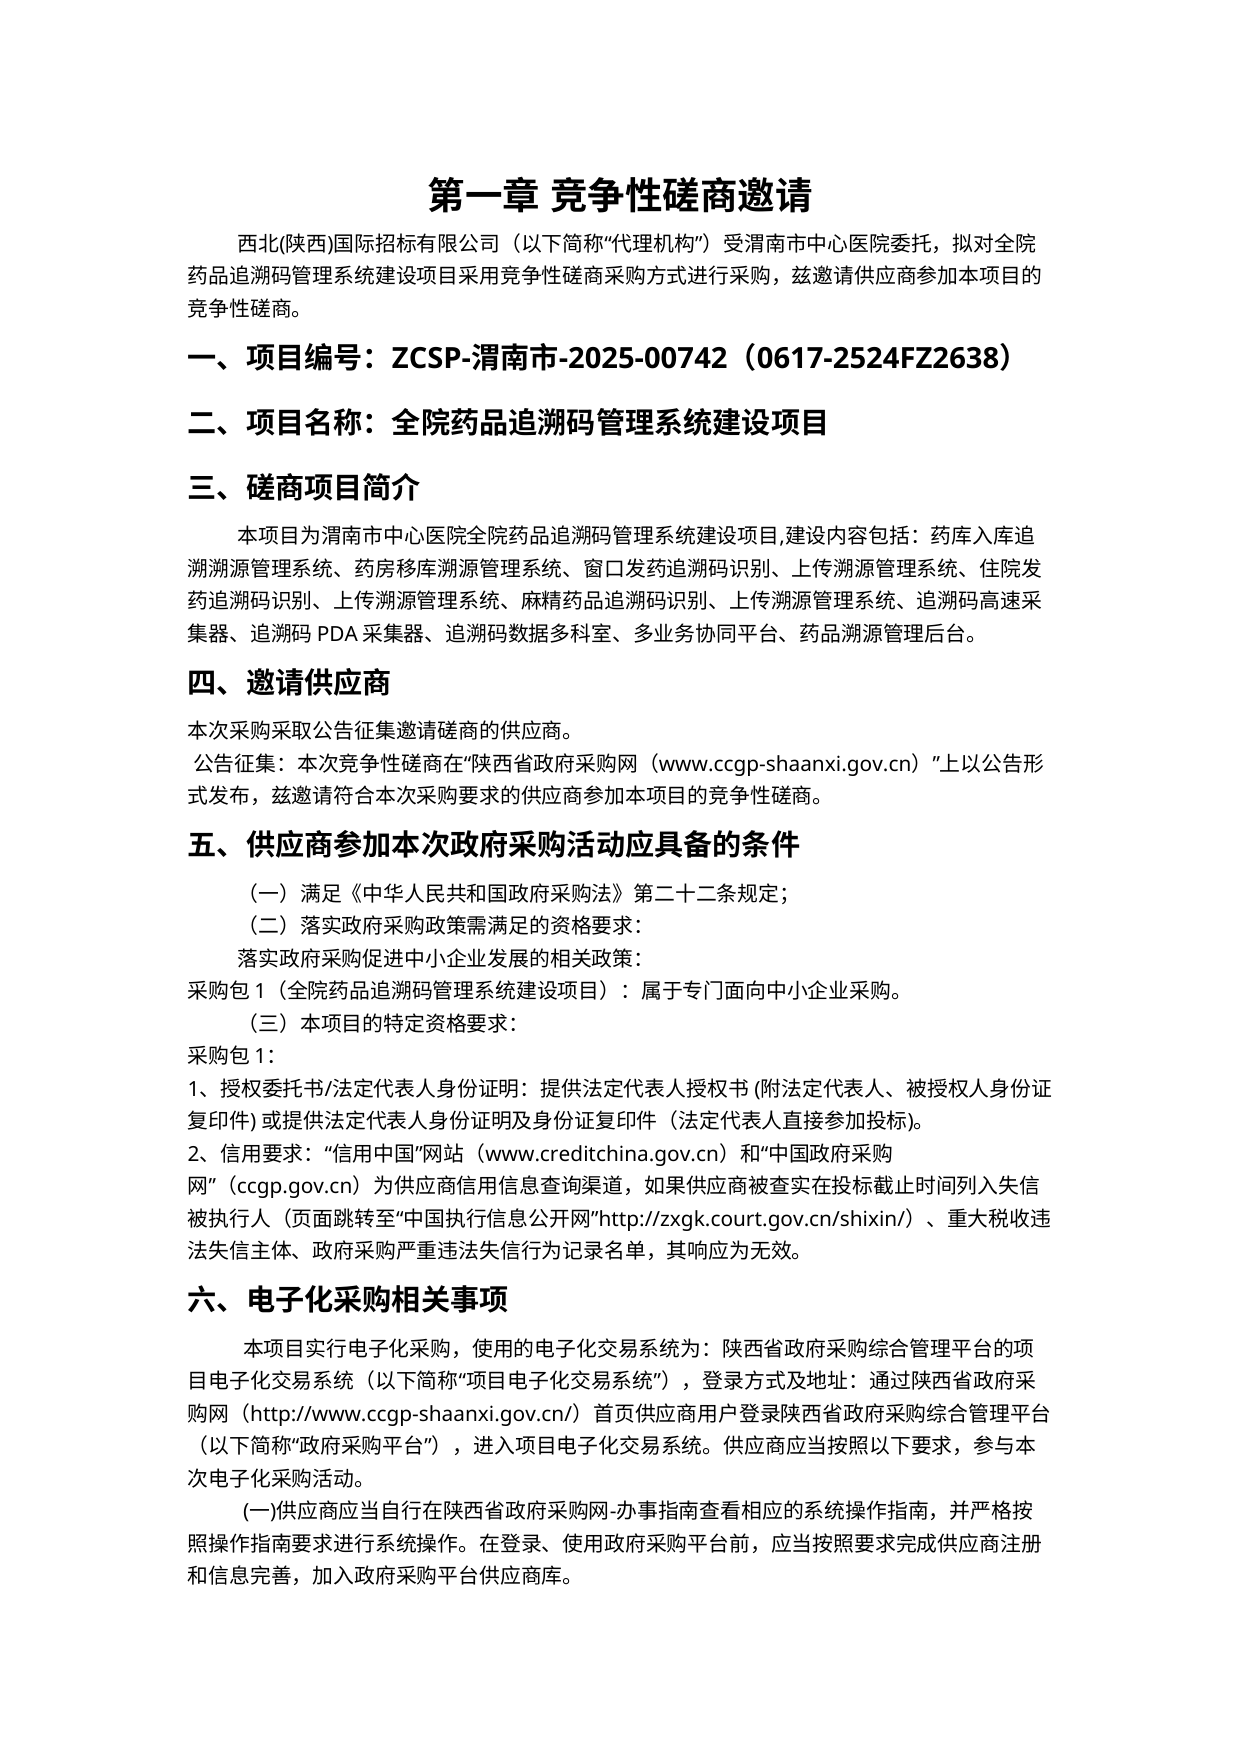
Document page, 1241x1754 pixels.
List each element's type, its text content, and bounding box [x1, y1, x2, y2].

text 四、邀请供应商 [187, 649, 1053, 714]
text 本项目实行电子化采购，使用的电子化交易系统为：陕西省政府采购综合管理平台的项目电子化交易系统（以下简称“项目电子化交易系统”），登录方式及地址：通过陕西省政府采购网（http://www.ccgp-shaanxi.gov.cn/）首页供应商用户登录陕西省政府采购综合管理平台（以下简称“政府采购平台”），进入项目电子化交易系统。供应商应当按照以下要求，参与本次电子化采购活动。 [187, 1332, 1053, 1494]
text 三、磋商项目简介 [187, 454, 1053, 519]
text 落实政府采购促进中小企业发展的相关政策： [187, 942, 1053, 974]
text 采购包1（全院药品追溯码管理系统建设项目）：属于专门面向中小企业采购。 [187, 974, 1053, 1007]
text （一）满足《中华人民共和国政府采购法》第二十二条规定； [187, 877, 1053, 909]
text 西北(陕西)国际招标有限公司（以下简称“代理机构”）受渭南市中心医院委托，拟对全院药品追溯码管理系统建设项目采用竞争性磋商采购方式进行采购，兹邀请供应商参加本项目的竞争性磋商。 [187, 227, 1053, 324]
text (一)供应商应当自行在陕西省政府采购网-办事指南查看相应的系统操作指南，并严格按照操作指南要求进行系统操作。在登录、使用政府采购平台前，应当按照要求完成供应商注册和信息完善，加入政府采购平台供应商库。 [187, 1494, 1053, 1592]
text 六、电子化采购相关事项 [187, 1267, 1053, 1332]
text 第一章 竞争性磋商邀请 [187, 162, 1053, 227]
text 2、信用要求：“信用中国”网站（www.creditchina.gov.cn）和“中国政府采购网”（ccgp.gov.cn）为供应商信用信息查询渠道，如果供应商被查实在投标截止时间列入失信被执行人（页面跳转至“中国执行信息公开网”http://zxgk.court.gov.cn/shixin/）、重大税收违法失信主体、政府采购严重违法失信行为记录名单，其响应为无效。 [187, 1137, 1053, 1267]
text 本次采购采取公告征集邀请磋商的供应商。 [187, 714, 1053, 747]
text （三）本项目的特定资格要求： [187, 1007, 1053, 1039]
text 本项目为渭南市中心医院全院药品追溯码管理系统建设项目,建设内容包括：药库入库追溯溯源管理系统、药房移库溯源管理系统、窗口发药追溯码识别、上传溯源管理系统、住院发药追溯码识别、上传溯源管理系统、麻精药品追溯码识别、上传溯源管理系统、追溯码高速采集器、追溯码PDA采集器、追溯码数据多科室、多业务协同平台、药品溯源管理后台。 [187, 519, 1053, 649]
text （二）落实政府采购政策需满足的资格要求： [187, 909, 1053, 942]
text 二、项目名称：全院药品追溯码管理系统建设项目 [187, 389, 1053, 454]
text 采购包1： [187, 1039, 1053, 1072]
text 一、项目编号：ZCSP-渭南市-2025-00742（0617-2524FZ2638） [187, 324, 1053, 389]
text 五、供应商参加本次政府采购活动应具备的条件 [187, 812, 1053, 877]
text 公告征集：本次竞争性磋商在“陕西省政府采购网（www.ccgp-shaanxi.gov.cn）”上以公告形式发布，兹邀请符合本次采购要求的供应商参加本项目的竞争性磋商。 [187, 747, 1053, 812]
text 1、授权委托书/法定代表人身份证明：提供法定代表人授权书 (附法定代表人、被授权人身份证复印件) 或提供法定代表人身份证明及身份证复印件（法定代表人直接参加投标)。 [187, 1072, 1053, 1137]
